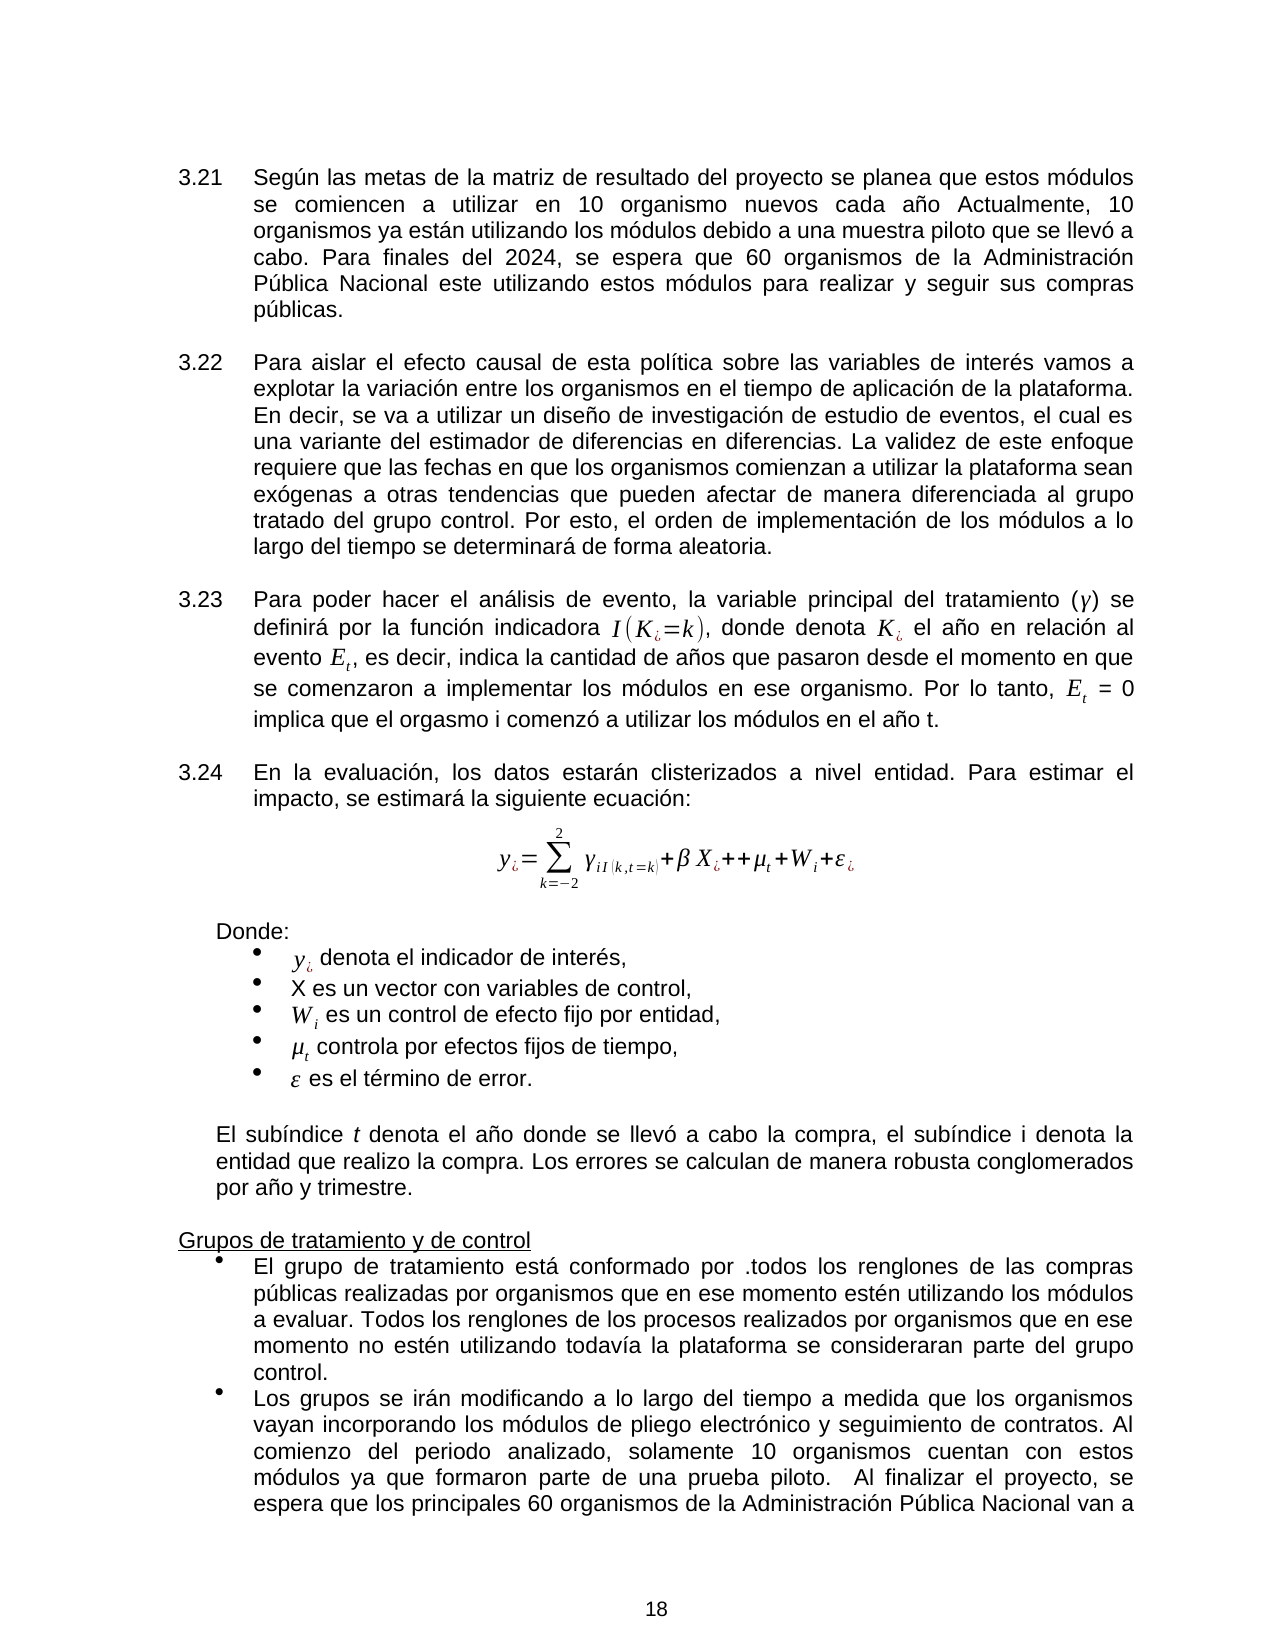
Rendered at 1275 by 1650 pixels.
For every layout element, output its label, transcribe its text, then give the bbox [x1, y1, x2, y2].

list Para poder hacer el análisis de evento, la variable principal del tratamiento () se definirá por la función indicadora , donde denota el año en relación al evento , es decir, indica la cantidad de años que pasaron desde el momento en que se comenzaron a implementar los módulos en ese organismo. Por lo tanto, = 0 implica que el orgasmo i comenzó a utilizar los módulos en el año t. [178, 586, 1134, 733]
text Grupos de tratamiento y de control [178, 1227, 1134, 1253]
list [216, 1385, 1134, 1517]
list es el término de error. [253, 1064, 1134, 1095]
text Donde: [216, 918, 1134, 944]
list X es un vector con variables de control, [253, 975, 1134, 1001]
list es un control de efecto fijo por entidad, [253, 1001, 1134, 1033]
list El grupo de tratamiento está conformado por .todos los renglones de las compras públicas realizadas por organismos que en ese momento estén utilizando los módulos a evaluar. Todos los renglones de los procesos realizados por organismos que en ese momento no estén utilizando todavía la plataforma se consideraran parte del grupo control. [216, 1253, 1134, 1385]
text El subíndice t denota el año donde se llevó a cabo la compra, el subíndice i denota la entidad que realizo la compra. Los errores se calculan de manera robusta conglomerados por año y trimestre. [216, 1121, 1134, 1200]
list controla por efectos fijos de tiempo, [253, 1033, 1134, 1064]
list Según las metas de la matriz de resultado del proyecto se planea que estos módulos se comiencen a utilizar en 10 organismo nuevos cada año Actualmente, 10 organismos ya están utilizando los módulos debido a una muestra piloto que se llevó a cabo. Para finales del 2024, se espera que 60 organismos de la Administración Pública Nacional este utilizando estos módulos para realizar y seguir sus compras públicas. [178, 164, 1134, 322]
list denota el indicador de interés, [253, 944, 1134, 975]
list En la evaluación, los datos estarán clisterizados a nivel entidad. Para estimar el impacto, se estimará la siguiente ecuación: [178, 759, 1134, 812]
list Para aislar el efecto causal de esta política sobre las variables de interés vamos a explotar la variación entre los organismos en el tiempo de aplicación de la plataforma. En decir, se va a utilizar un diseño de investigación de estudio de eventos, el cual es una variante del estimador de diferencias en diferencias. La validez de este enfoque requiere que las fechas en que los organismos comienzan a utilizar la plataforma sean exógenas a otras tendencias que pueden afectar de manera diferenciada al grupo tratado del grupo control. Por esto, el orden de implementación de los módulos a lo largo del tiempo se determinará de forma aleatoria. [178, 349, 1134, 560]
